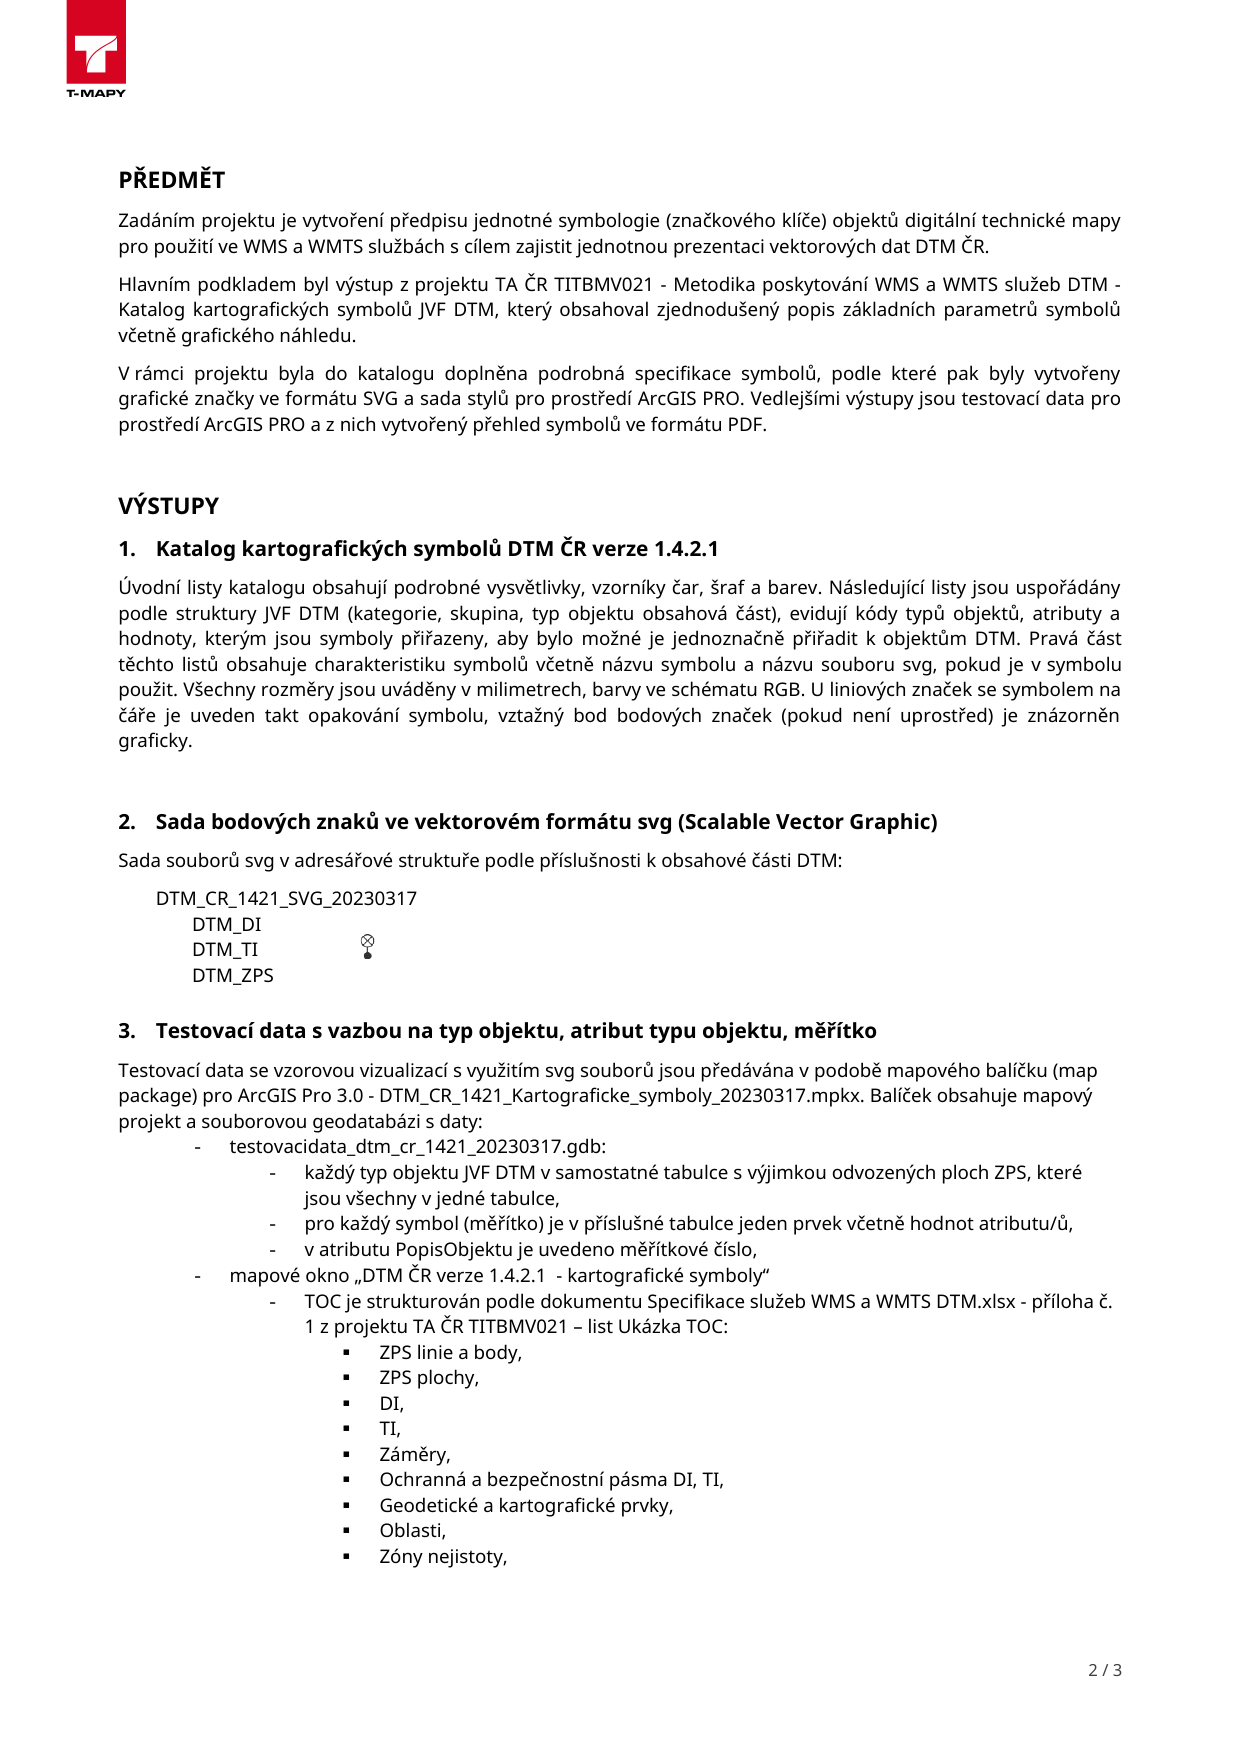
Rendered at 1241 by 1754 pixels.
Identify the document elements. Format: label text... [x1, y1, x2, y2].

list Geodetické a kartografické prvky, [342, 1492, 1122, 1518]
list Ochranná a bezpečnostní pásma DI, TI, [342, 1467, 1122, 1492]
text Hlavním podkladem byl výstup z projektu TA ČR TITBMV021 - Metodika poskytování WMS a WMTS služeb DTM -Katalog kartografických symbolů JVF DTM, který obsahoval zjednodušený popis základních parametrů symbolů včetně grafického náhledu. [118, 271, 1122, 347]
list mapové okno „DTM ČR verze 1.4.2.1 - kartografické symboly“ [192, 1262, 1122, 1288]
list Oblasti, [342, 1518, 1122, 1543]
list testovacidata_dtm_cr_1421_20230317.gdb: [192, 1134, 1122, 1159]
list TOC je strukturován podle dokumentu Specifikace služeb WMS a WMTS DTM.xlsx - příloha č. 1 z projektu TA ČR TITBMV021 – list Ukázka TOC: [267, 1288, 1122, 1339]
list DTM_TI [156, 937, 1122, 962]
text Sada souborů svg v adresářové struktuře podle příslušnosti k obsahové části DTM: [118, 848, 1122, 873]
list DI, [342, 1390, 1122, 1416]
picture [359, 934, 375, 959]
list ZPS plochy, [342, 1365, 1122, 1390]
list Sada bodových znaků ve vektorovém formátu svg (Scalable Vector Graphic) [118, 807, 1122, 835]
subtitle Předmět [118, 164, 1122, 195]
list Zóny nejistoty, [342, 1543, 1122, 1569]
list Záměry, [342, 1441, 1122, 1467]
list ZPS linie a body, [342, 1339, 1122, 1365]
list Testovací data s vazbou na typ objektu, atribut typu objektu, měřítko [118, 1016, 1122, 1045]
list TI, [342, 1416, 1122, 1441]
list Katalog kartografických symbolů DTM ČR verze 1.4.2.1 [118, 534, 1122, 562]
list DTM_ZPS [156, 962, 1122, 988]
list DTM_CR_1421_SVG_20230317 [156, 886, 1122, 911]
list každý typ objektu JVF DTM v samostatné tabulce s výjimkou odvozených ploch ZPS, které jsou všechny v jedné tabulce, [267, 1159, 1122, 1211]
list pro každý symbol (měřítko) je v příslušné tabulce jeden prvek včetně hodnot atributu/ů, [267, 1211, 1122, 1236]
list DTM_DI [156, 911, 1122, 937]
text Testovací data se vzorovou vizualizací s využitím svg souborů jsou předávána v podobě mapového balíčku (map package) pro ArcGIS Pro 3.0 - DTM_CR_1421_Kartograficke_symboly_20230317.mpkx. Balíček obsahuje mapový projekt a souborovou geodatabázi s daty: [118, 1057, 1122, 1134]
text Zadáním projektu je vytvoření předpisu jednotné symbologie (značkového klíče) objektů digitální technické mapy pro použití ve WMS a WMTS službách s cílem zajistit jednotnou prezentaci vektorových dat DTM ČR. [118, 207, 1122, 258]
list v atributu PopisObjektu je uvedeno měřítkové číslo, [267, 1236, 1122, 1262]
text V rámci projektu byla do katalogu doplněna podrobná specifikace symbolů, podle které pak byly vytvořeny grafické značky ve formátu SVG a sada stylů pro prostředí ArcGIS PRO. Vedlejšími výstupy jsou testovací data pro prostředí ArcGIS PRO a z nich vytvořený přehled symbolů ve formátu PDF. [118, 360, 1122, 437]
text Úvodní listy katalogu obsahují podrobné vysvětlivky, vzorníky čar, šraf a barev. Následující listy jsou uspořádány podle struktury JVF DTM (kategorie, skupina, typ objektu obsahová část), evidují kódy typů objektů, atributy a hodnoty, kterým jsou symboly přiřazeny, aby bylo možné je jednoznačně přiřadit k objektům DTM. Pravá část těchto listů obsahuje charakteristiku symbolů včetně názvu symbolu a názvu souboru svg, pokud je v symbolu použit. Všechny rozměry jsou uváděny v milimetrech, barvy ve schématu RGB. U liniových značek se symbolem na čáře je uveden takt opakování symbolu, vztažný bod bodových značek (pokud není uprostřed) je znázorněn graficky. [118, 575, 1122, 753]
subtitle Výstupy [118, 490, 1122, 521]
picture [66, 0, 126, 97]
